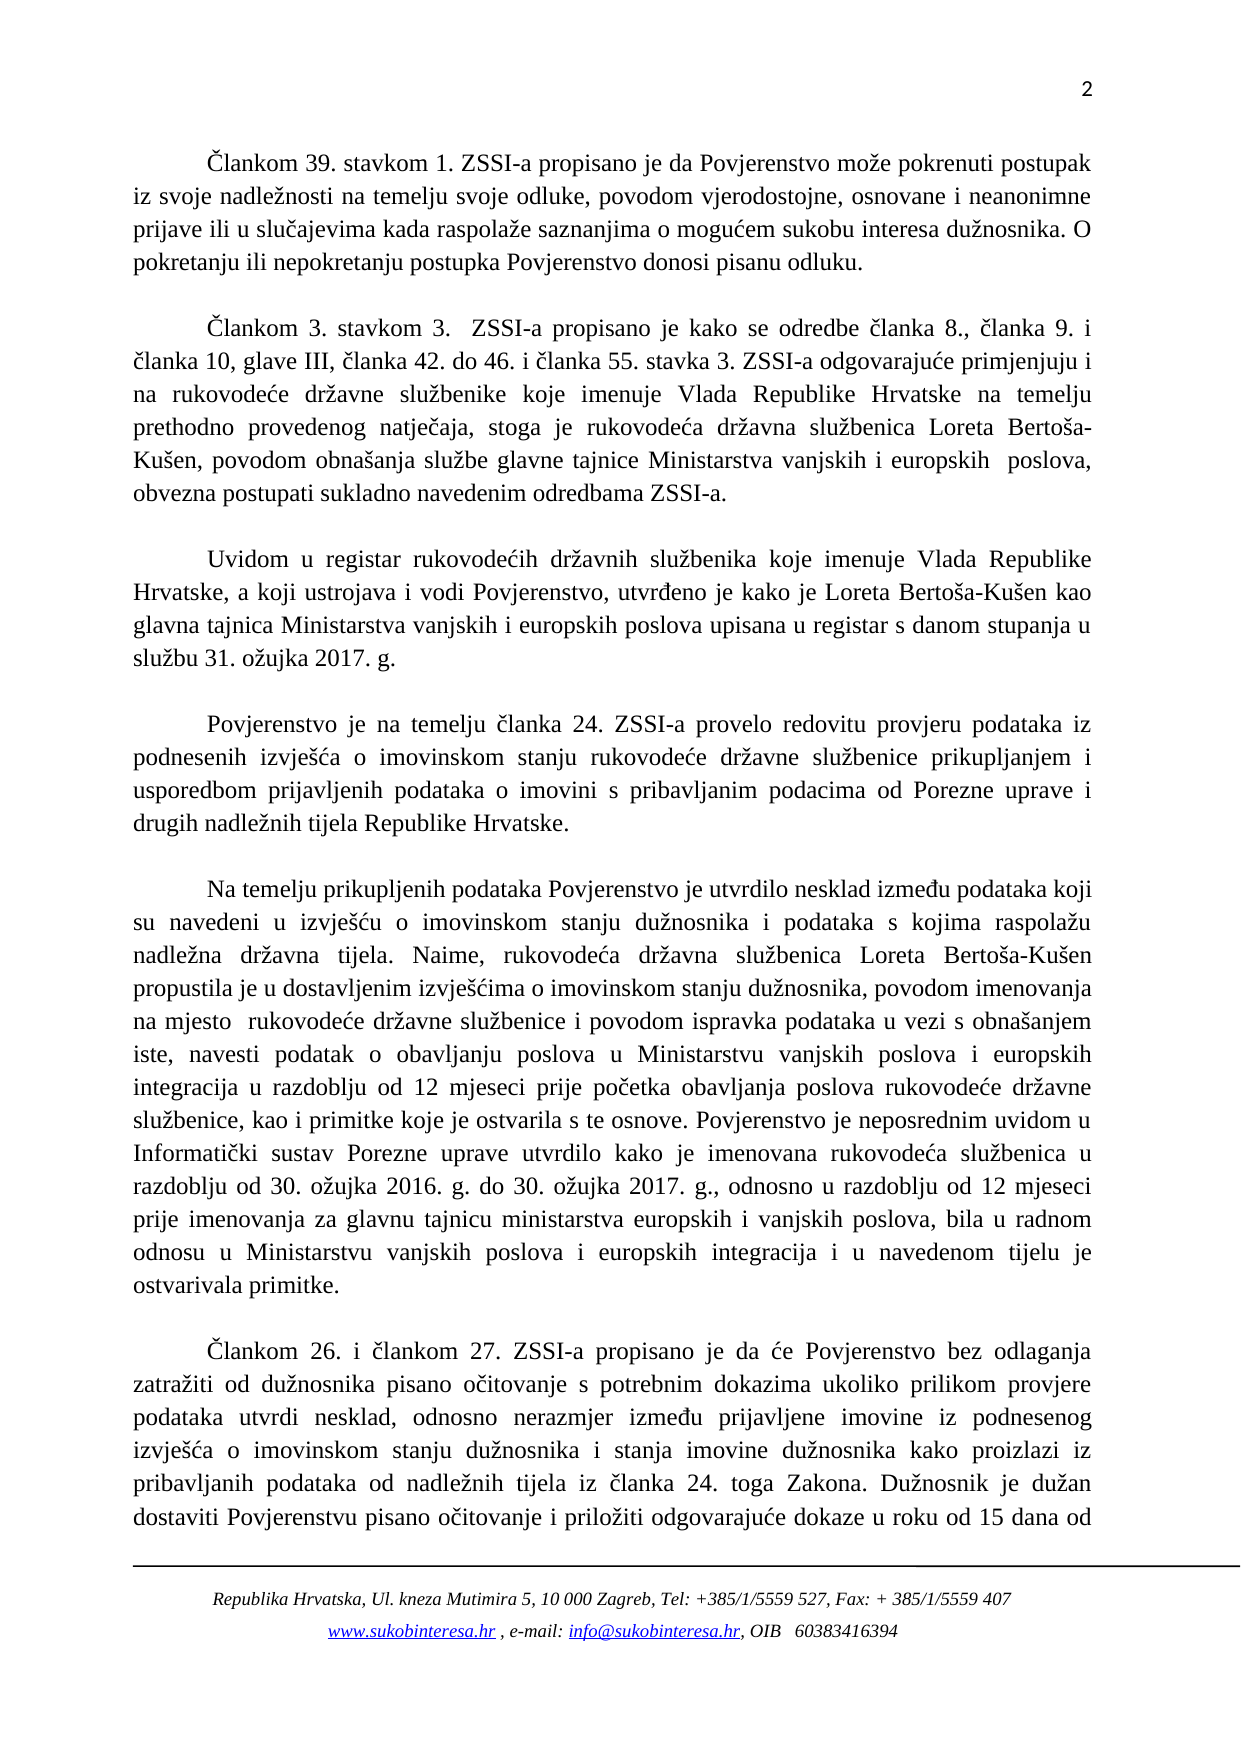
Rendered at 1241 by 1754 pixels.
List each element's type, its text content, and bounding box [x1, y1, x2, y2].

text Člankom 39. stavkom 1. ZSSI-a propisano je da Povjerenstvo može pokrenuti postupak iz svoje nadležnosti na temelju svoje odluke, povodom vjerodostojne, osnovane i neanonimne prijave ili u slučajevima kada raspolaže saznanjima o mogućem sukobu interesa dužnosnika. O pokretanju ili nepokretanju postupka Povjerenstvo donosi pisanu odluku. [133, 148, 1092, 276]
text Člankom 3. stavkom 3. ZSSI-a propisano je kako se odredbe članka 8., članka 9. i članka 10, glave III, članka 42. do 46. i članka 55. stavka 3. ZSSI-a odgovarajuće primjenjuju i na rukovodeće državne službenike koje imenuje Vlada Republike Hrvatske na temelju prethodno provedenog natječaja, stoga je rukovodeća državna službenica Loreta Bertoša-Kušen, povodom obnašanja službe glavne tajnice Ministarstva vanjskih i europskih poslova, obvezna postupati sukladno navedenim odredbama ZSSI-a. [133, 313, 1092, 507]
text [133, 1336, 1092, 1530]
text Na temelju prikupljenih podataka Povjerenstvo je utvrdilo nesklad između podataka koji su navedeni u izvješću o imovinskom stanju dužnosnika i podataka s kojima raspolažu nadležna državna tijela. Naime, rukovodeća državna službenica Loreta Bertoša-Kušen propustila je u dostavljenim izvješćima o imovinskom stanju dužnosnika, povodom imenovanja na mjesto rukovodeće državne službenice i povodom ispravka podataka u vezi s obnašanjem iste, navesti podatak o obavljanju poslova u Ministarstvu vanjskih poslova i europskih integracija u razdoblju od 12 mjeseci prije početka obavljanja poslova rukovodeće državne službenice, kao i primitke koje je ostvarila s te osnove. Povjerenstvo je neposrednim uvidom u Informatički sustav Porezne uprave utvrdilo kako je imenovana rukovodeća službenica u razdoblju od 30. ožujka 2016. g. do 30. ožujka 2017. g., odnosno u razdoblju od 12 mjeseci prije imenovanja za glavnu tajnicu ministarstva europskih i vanjskih poslova, bila u radnom odnosu u Ministarstvu vanjskih poslova i europskih integracija i u navedenom tijelu je ostvarivala primitke. [133, 874, 1093, 1299]
text Povjerenstvo je na temelju članka 24. ZSSI-a provelo redovitu provjeru podataka iz podnesenih izvješća o imovinskom stanju rukovodeće državne službenice prikupljanjem i usporedbom prijavljenih podataka o imovini s pribavljanim podacima od Porezne uprave i drugih nadležnih tijela Republike Hrvatske. [133, 709, 1092, 837]
text Uvidom u registar rukovodećih državnih službenika koje imenuje Vlada Republike Hrvatske, a koji ustrojava i vodi Povjerenstvo, utvrđeno je kako je Loreta Bertoša-Kušen kao glavna tajnica Ministarstva vanjskih i europskih poslova upisana u registar s danom stupanja u službu 31. ožujka 2017. g. [133, 544, 1092, 672]
